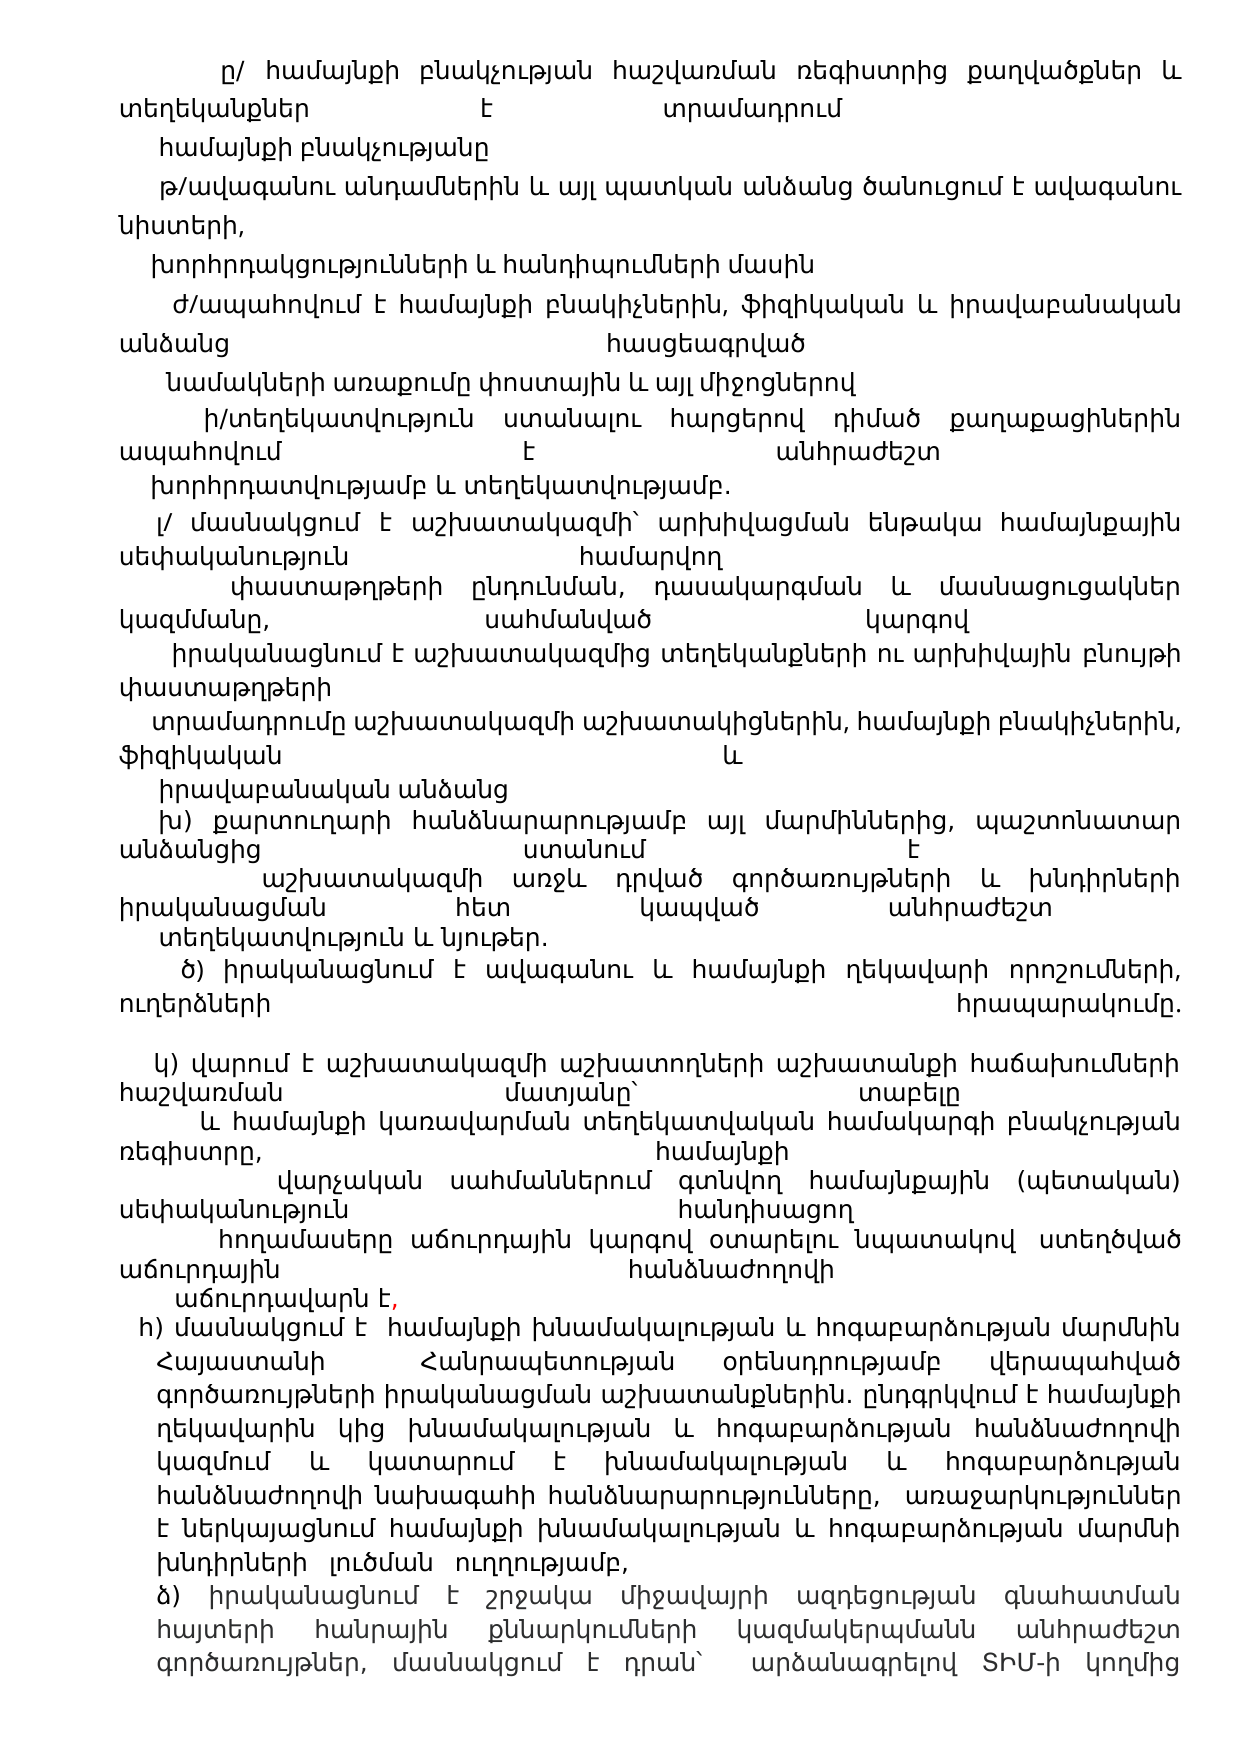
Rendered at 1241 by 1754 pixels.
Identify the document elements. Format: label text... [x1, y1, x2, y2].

text ծ) իրականացնում է ավագանու և համայնքի ղեկավարի որոշումների, ուղերձների հրապարակումը. կ) վարում է աշխատակազմի աշխատողների աշխատանքի հաճախումների հաշվառման մատյանը՝ տաբելը և համայնքի կառավարման տեղեկատվական համակարգի բնակչության ռեգիստրը, համայնքի վարչական սահմաններում գտնվող համայնքային (պետական) սեփականություն հանդիսացող հողամասերը աճուրդային կարգով օտարելու նպատակով ստեղծված աճուրդային հանձնաժողովի աճուրդավարն է, [118, 952, 1182, 1313]
text խ) քարտուղարի հանձնարարությամբ այլ մարմիններից, պաշտոնատար անձանցից ստանում է աշխատակազմի առջև դրված գործառույթների և խնդիրների իրականացման հետ կապված անհրաժեշտ տեղեկատվություն և նյութեր. [118, 806, 1182, 952]
text ժ/ապահովում է համայնքի բնակիչներին, ֆիզիկական և իրավաբանական անձանց հասցեագրված նամակների առաքումը փոստային և այլ միջոցներով [118, 286, 1182, 399]
text ի/տեղեկատվություն ստանալու հարցերով դիմած քաղաքացիներին ապահովում է անհրաժեշտ խորհրդատվությամբ և տեղեկատվությամբ. [118, 404, 1182, 500]
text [118, 1313, 1182, 1678]
text ը/ համայնքի բնակչության հաշվառման ռեգիստրից քաղվածքներ և տեղեկանքներ է տրամադրում համայնքի բնակչությանը [118, 56, 1182, 164]
text լ/ մասնակցում է աշխատակազմի՝ արխիվացման ենթակա համայնքային սեփականություն համարվող փաստաթղթերի ընդունման, դասակարգման և մասնացուցակներ կազմմանը, սահմանված կարգով իրականացնում է աշխատակազմից տեղեկանքների ու արխիվային բնույթի փաստաթղթերի տրամադրումը աշխատակազմի աշխատակիցներին, համայնքի բնակիչներին, ֆիզիկական և իրավաբանական անձանց [118, 504, 1182, 806]
text թ/ավագանու անդամներին և այլ պատկան անձանց ծանուցում է ավագանու նիստերի, խորհրդակցությունների և հանդիպումների մասին [118, 169, 1182, 281]
